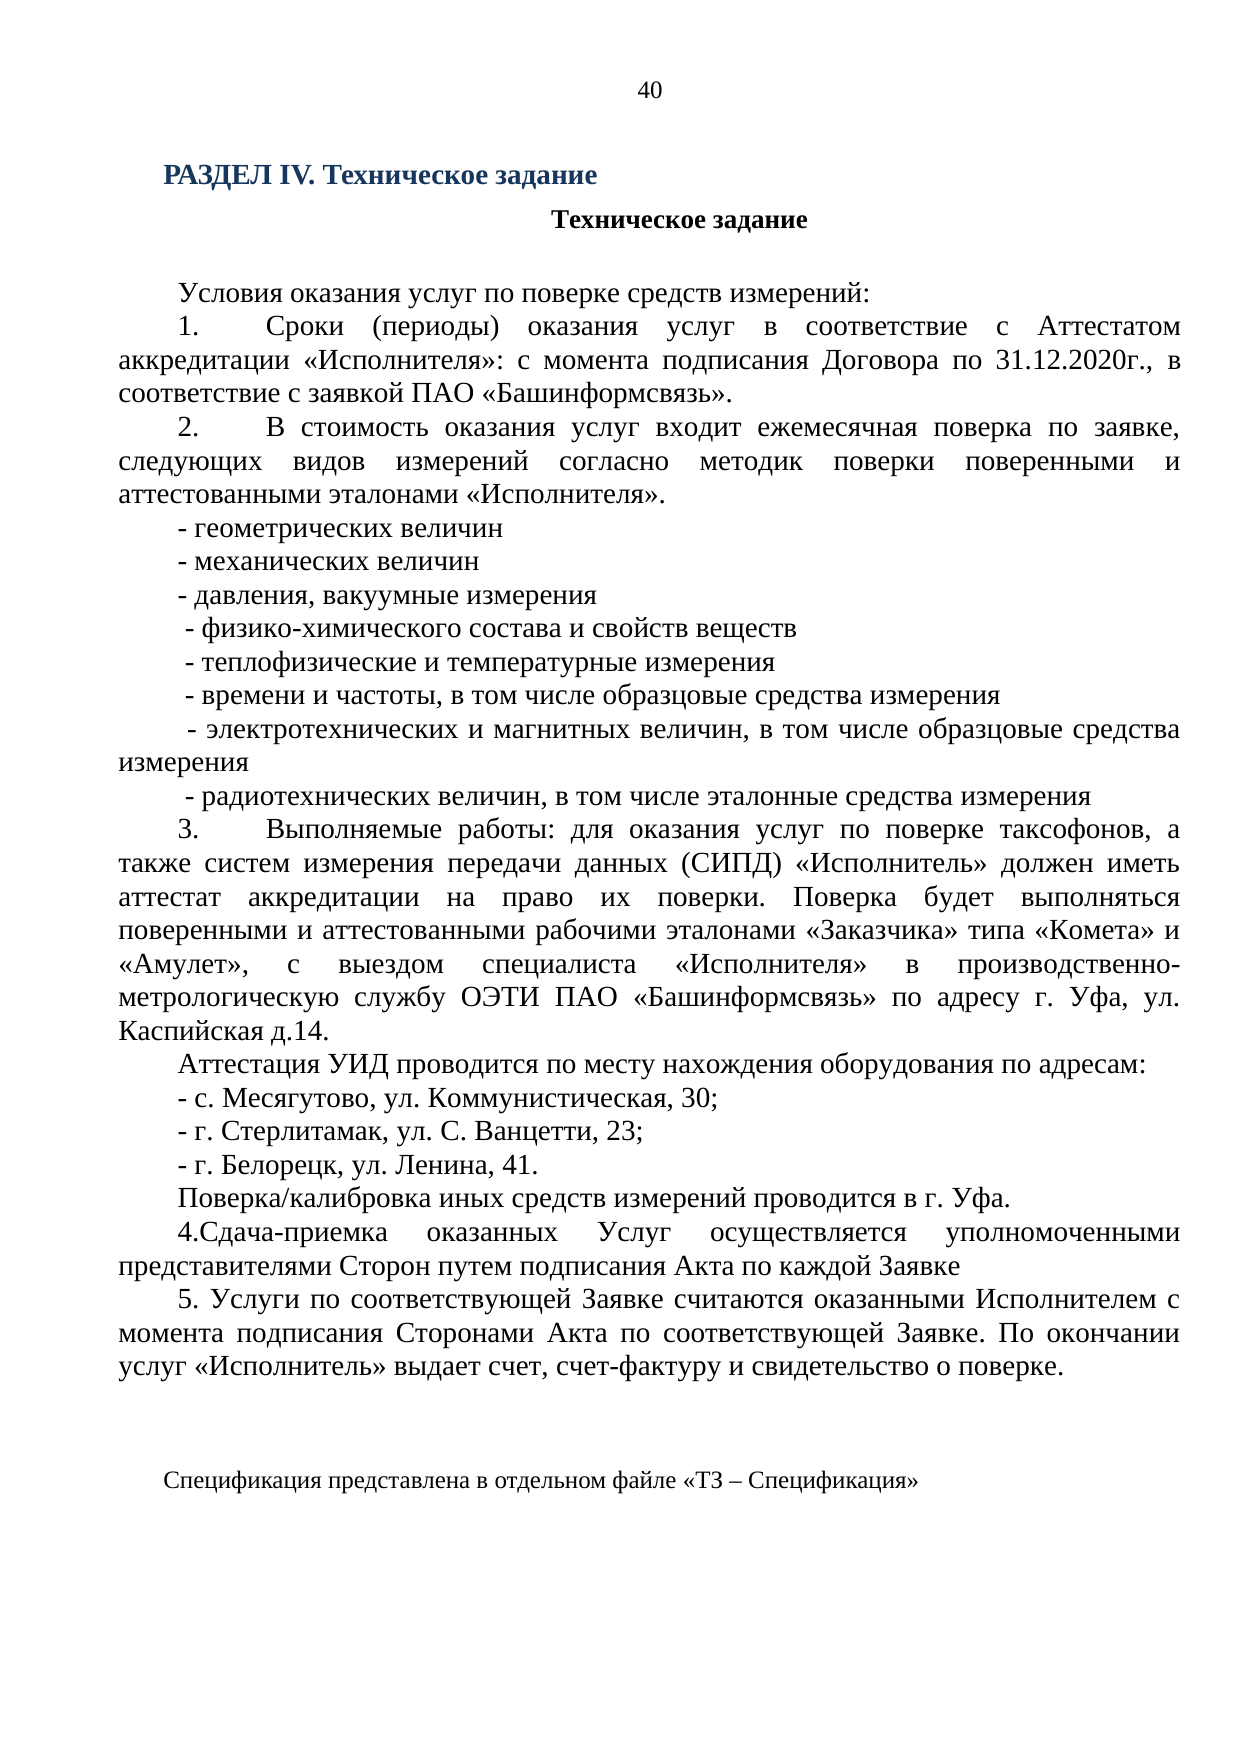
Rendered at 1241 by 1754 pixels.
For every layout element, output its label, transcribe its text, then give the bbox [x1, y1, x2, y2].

text - давления, вакуумные измерения [118, 577, 1181, 610]
text Спецификация представлена в отдельном файле «ТЗ – Спецификация» [163, 1465, 1181, 1494]
text РАЗДЕЛ IV. Техническое задание [163, 157, 1181, 191]
text 4.Сдача-приемка оказанных Услуг осуществляется уполномоченными представителями Сторон путем подписания Акта по каждой Заявке [118, 1214, 1181, 1281]
text - г. Стерлитамак, ул. С. Ванцетти, 23; [118, 1113, 1181, 1147]
text Поверка/калибровка иных средств измерений проводится в г. Уфа. [118, 1181, 1181, 1214]
text Условия оказания услуг по поверке средств измерений: [118, 275, 1181, 308]
text - радиотехнических величин, в том числе эталонные средства измерения [118, 778, 1181, 812]
text 2. В стоимость оказания услуг входит ежемесячная поверка по заявке, следующих видов измерений согласно методик поверки поверенными и аттестованными эталонами «Исполнителя». [118, 409, 1181, 510]
text - механических величин [118, 543, 1181, 577]
text Аттестация УИД проводится по месту нахождения оборудования по адресам: [118, 1046, 1181, 1080]
text 1. Сроки (периоды) оказания услуг в соответствие с Аттестатом аккредитации «Исполнителя»: с момента подписания Договора по 31.12.2020г., в соответствие с заявкой ПАО «Башинформсвязь». [118, 308, 1181, 409]
text 3. Выполняемые работы: для оказания услуг по поверке таксофонов, а также систем измерения передачи данных (СИПД) «Исполнитель» должен иметь аттестат аккредитации на право их поверки. Поверка будет выполняться поверенными и аттестованными рабочими эталонами «Заказчика» типа «Комета» и «Амулет», с выездом специалиста «Исполнителя» в производственно-метрологическую службу ОЭТИ ПАО «Башинформсвязь» по адресу г. Уфа, ул. Каспийская д.14. [118, 812, 1181, 1046]
text - г. Белорецк, ул. Ленина, 41. [118, 1147, 1181, 1181]
text 5. Услуги по соответствующей Заявке считаются оказанными Исполнителем с момента подписания Сторонами Акта по соответствующей Заявке. По окончании услуг «Исполнитель» выдает счет, счет-фактуру и свидетельство о поверке. [118, 1281, 1181, 1382]
text Техническое задание [118, 203, 1181, 235]
text - геометрических величин [118, 510, 1181, 543]
text - времени и частоты, в том числе образцовые средства измерения [118, 677, 1181, 711]
text - теплофизические и температурные измерения [118, 644, 1181, 677]
text - с. Месягутово, ул. Коммунистическая, 30; [118, 1080, 1181, 1113]
text - электротехнических и магнитных величин, в том числе образцовые средства измерения [118, 711, 1181, 778]
text - физико-химического состава и свойств веществ [118, 610, 1181, 644]
